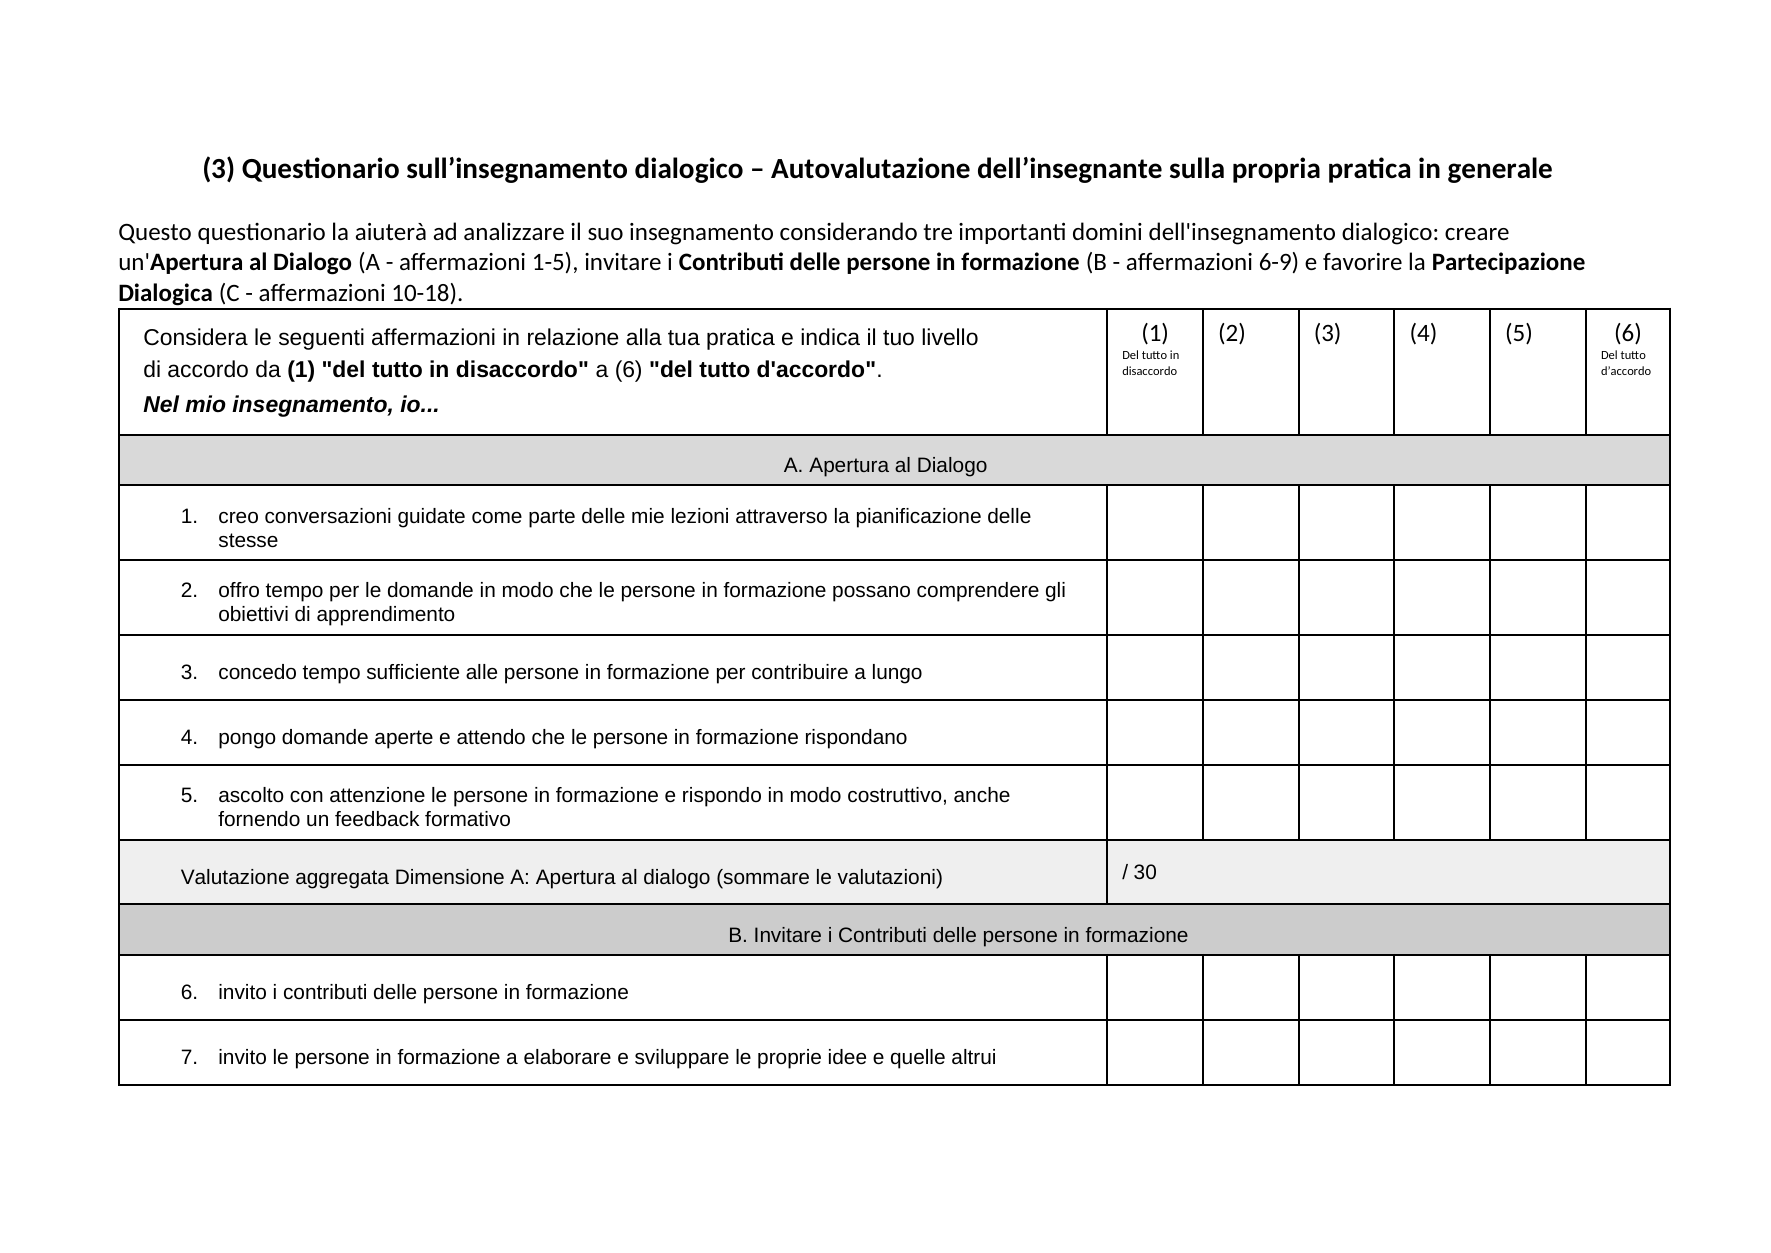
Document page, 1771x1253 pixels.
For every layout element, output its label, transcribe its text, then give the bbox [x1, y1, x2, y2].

table_cell [1587, 561, 1669, 634]
table_cell invito i contributi delle persone in formazione [120, 956, 1106, 1019]
table_cell [1300, 766, 1393, 838]
table_cell offro tempo per le domande in modo che le persone in formazione possano comprendere gli obiettivi di apprendimento [120, 561, 1106, 634]
table_cell [1300, 636, 1393, 699]
table_cell [1395, 766, 1489, 838]
table_cell [1491, 701, 1585, 764]
table_cell [1491, 636, 1585, 699]
table_cell [1108, 486, 1202, 559]
table_cell [1491, 956, 1585, 1019]
table_header (3) [1300, 310, 1393, 434]
table_cell [1587, 766, 1669, 838]
table_cell [1204, 701, 1298, 764]
table_cell [1395, 486, 1489, 559]
table_cell [1491, 766, 1585, 838]
table_cell [1587, 956, 1669, 1019]
table_cell [1587, 701, 1669, 764]
table_cell [1204, 561, 1298, 634]
table_cell [1300, 561, 1393, 634]
table_cell [1204, 1021, 1298, 1083]
table_cell [1587, 636, 1669, 699]
text (3) Questionario sull’insegnamento dialogico – Autovalutazione dell’insegnante sulla propria pratica in generale [118, 150, 1638, 185]
table_cell invito le persone in formazione a elaborare e sviluppare le proprie idee e quelle altrui [120, 1021, 1106, 1083]
table_header (4) [1395, 310, 1489, 434]
table_cell creo conversazioni guidate come parte delle mie lezioni attraverso la pianificazione delle stesse [120, 486, 1106, 559]
table_cell [1587, 486, 1669, 559]
table_cell ascolto con attenzione le persone in formazione e rispondo in modo costruttivo, anche fornendo un feedback formativo [120, 766, 1106, 838]
table_cell [1204, 636, 1298, 699]
table_header (5) [1491, 310, 1585, 434]
table_cell [1300, 701, 1393, 764]
table_cell [1395, 636, 1489, 699]
table_cell [1108, 636, 1202, 699]
table_cell concedo tempo sufficiente alle persone in formazione per contribuire a lungo [120, 636, 1106, 699]
table_cell [1491, 486, 1585, 559]
table_cell B. Invitare i Contributi delle persone in formazione [120, 905, 1669, 954]
table_header (6) Del tutto d’accordo [1587, 310, 1669, 434]
table_cell [1108, 701, 1202, 764]
table_cell / 30 [1108, 841, 1669, 903]
table_cell [1300, 1021, 1393, 1083]
table_cell [1108, 561, 1202, 634]
text Questo questionario la aiuterà ad analizzare il suo insegnamento considerando tre importanti domini dell'insegnamento dialogico: creare un'Apertura al Dialogo (A - affermazioni 1-5), invitare i Contributi delle persone in formazione (B - affermazioni 6-9) e favorire la Partecipazione Dialogica (C - affermazioni 10-18). [118, 216, 1638, 307]
table_cell [1395, 1021, 1489, 1083]
table_cell [1395, 701, 1489, 764]
table_cell [1204, 766, 1298, 838]
table_cell [1395, 561, 1489, 634]
table_cell [1587, 1021, 1669, 1083]
table_cell [1108, 766, 1202, 838]
table_cell [1108, 956, 1202, 1019]
table_cell [1395, 956, 1489, 1019]
table_cell [1300, 486, 1393, 559]
table_cell [1491, 1021, 1585, 1083]
table_cell Valutazione aggregata Dimensione A: Apertura al dialogo (sommare le valutazioni) [120, 841, 1106, 903]
table_cell [1204, 956, 1298, 1019]
table_header (2) [1204, 310, 1298, 434]
table_header Considera le seguenti affermazioni in relazione alla tua pratica e indica il tuo livello di accordo da (1) "del tutto in disaccordo" a (6) "del tutto d'accordo". Nel mio insegnamento, io... [120, 310, 1106, 434]
table_cell [1491, 561, 1585, 634]
table_cell [1108, 1021, 1202, 1083]
table_cell [1204, 486, 1298, 559]
table_cell A. Apertura al Dialogo [120, 436, 1669, 484]
table_header (1) Del tutto in disaccordo [1108, 310, 1202, 434]
table_cell pongo domande aperte e attendo che le persone in formazione rispondano [120, 701, 1106, 764]
table_cell [1300, 956, 1393, 1019]
